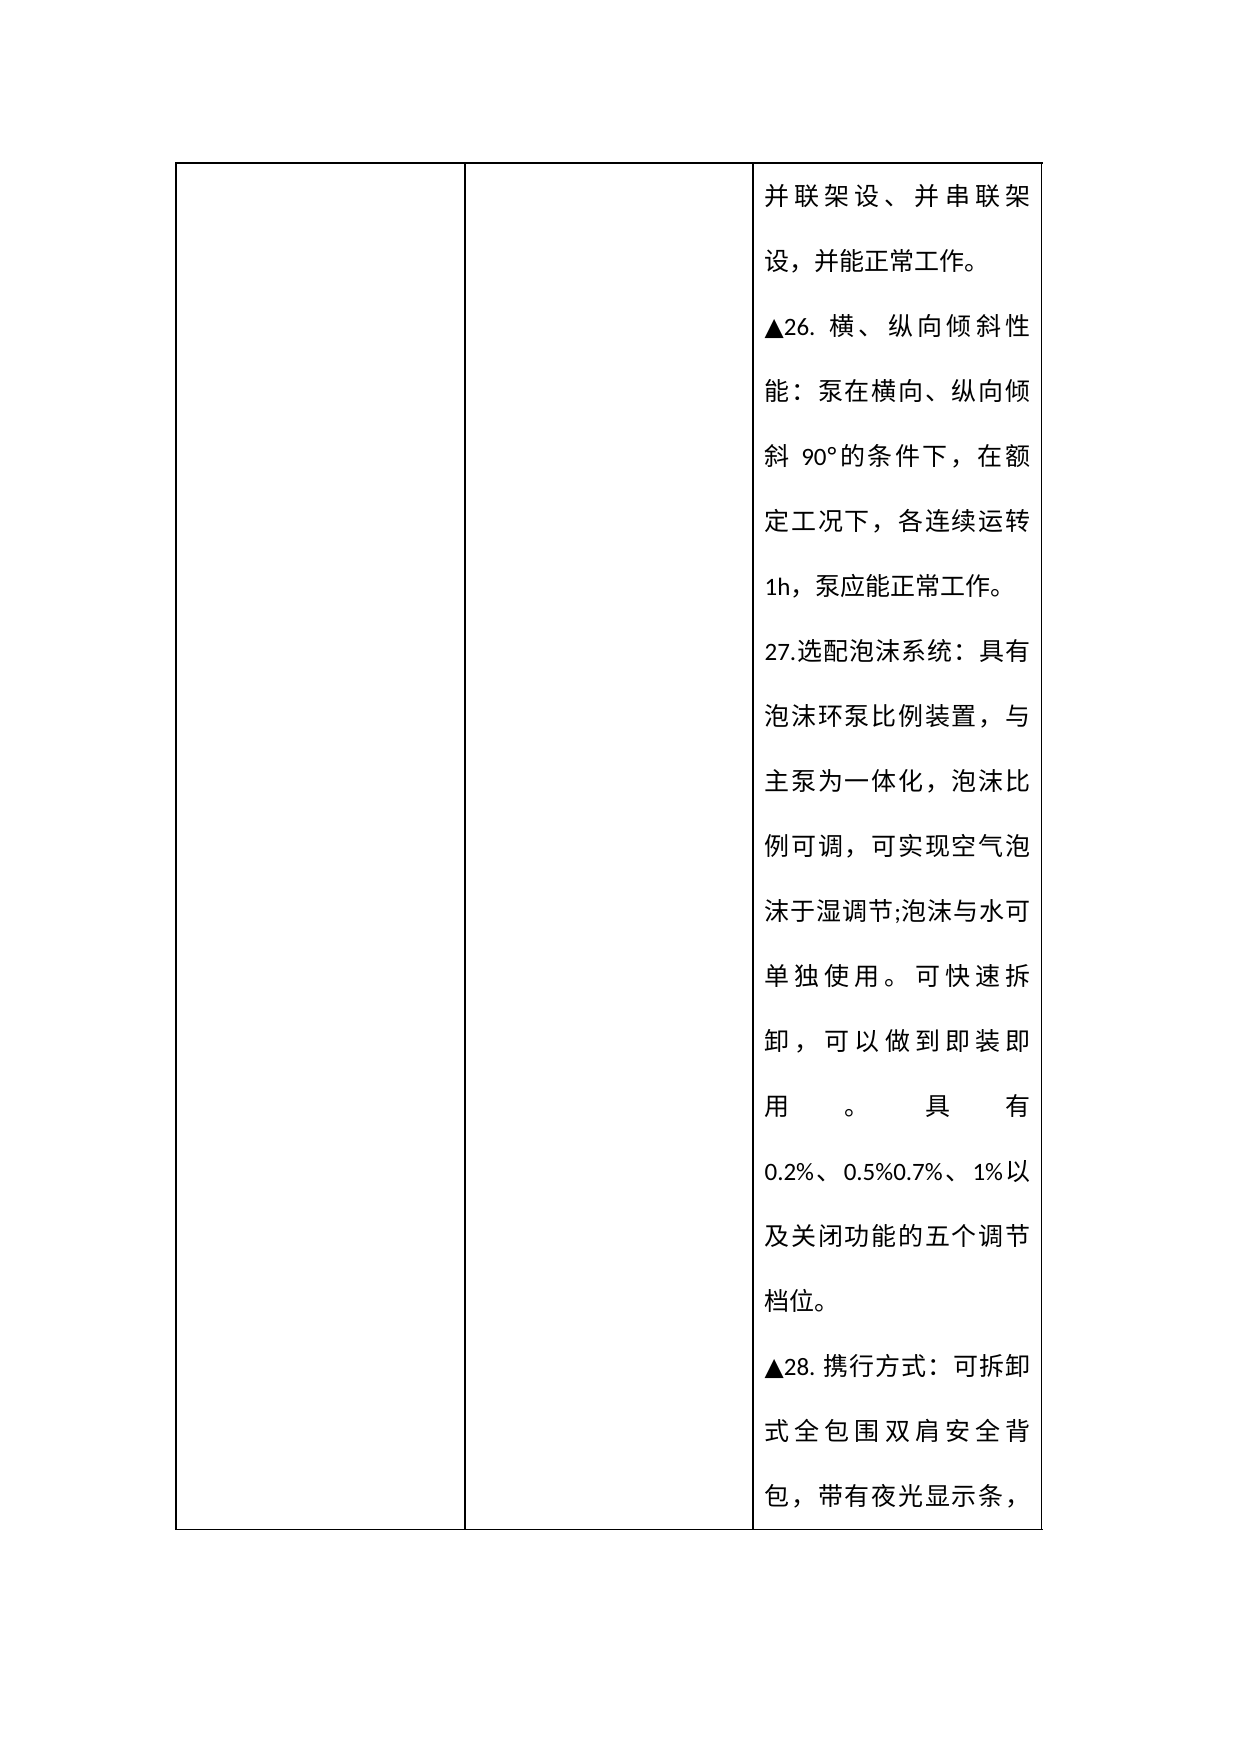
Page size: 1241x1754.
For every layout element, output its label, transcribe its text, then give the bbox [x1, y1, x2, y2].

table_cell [754, 164, 1041, 1528]
table_cell ★ [466, 164, 752, 1528]
table_cell 1 [177, 164, 464, 1528]
